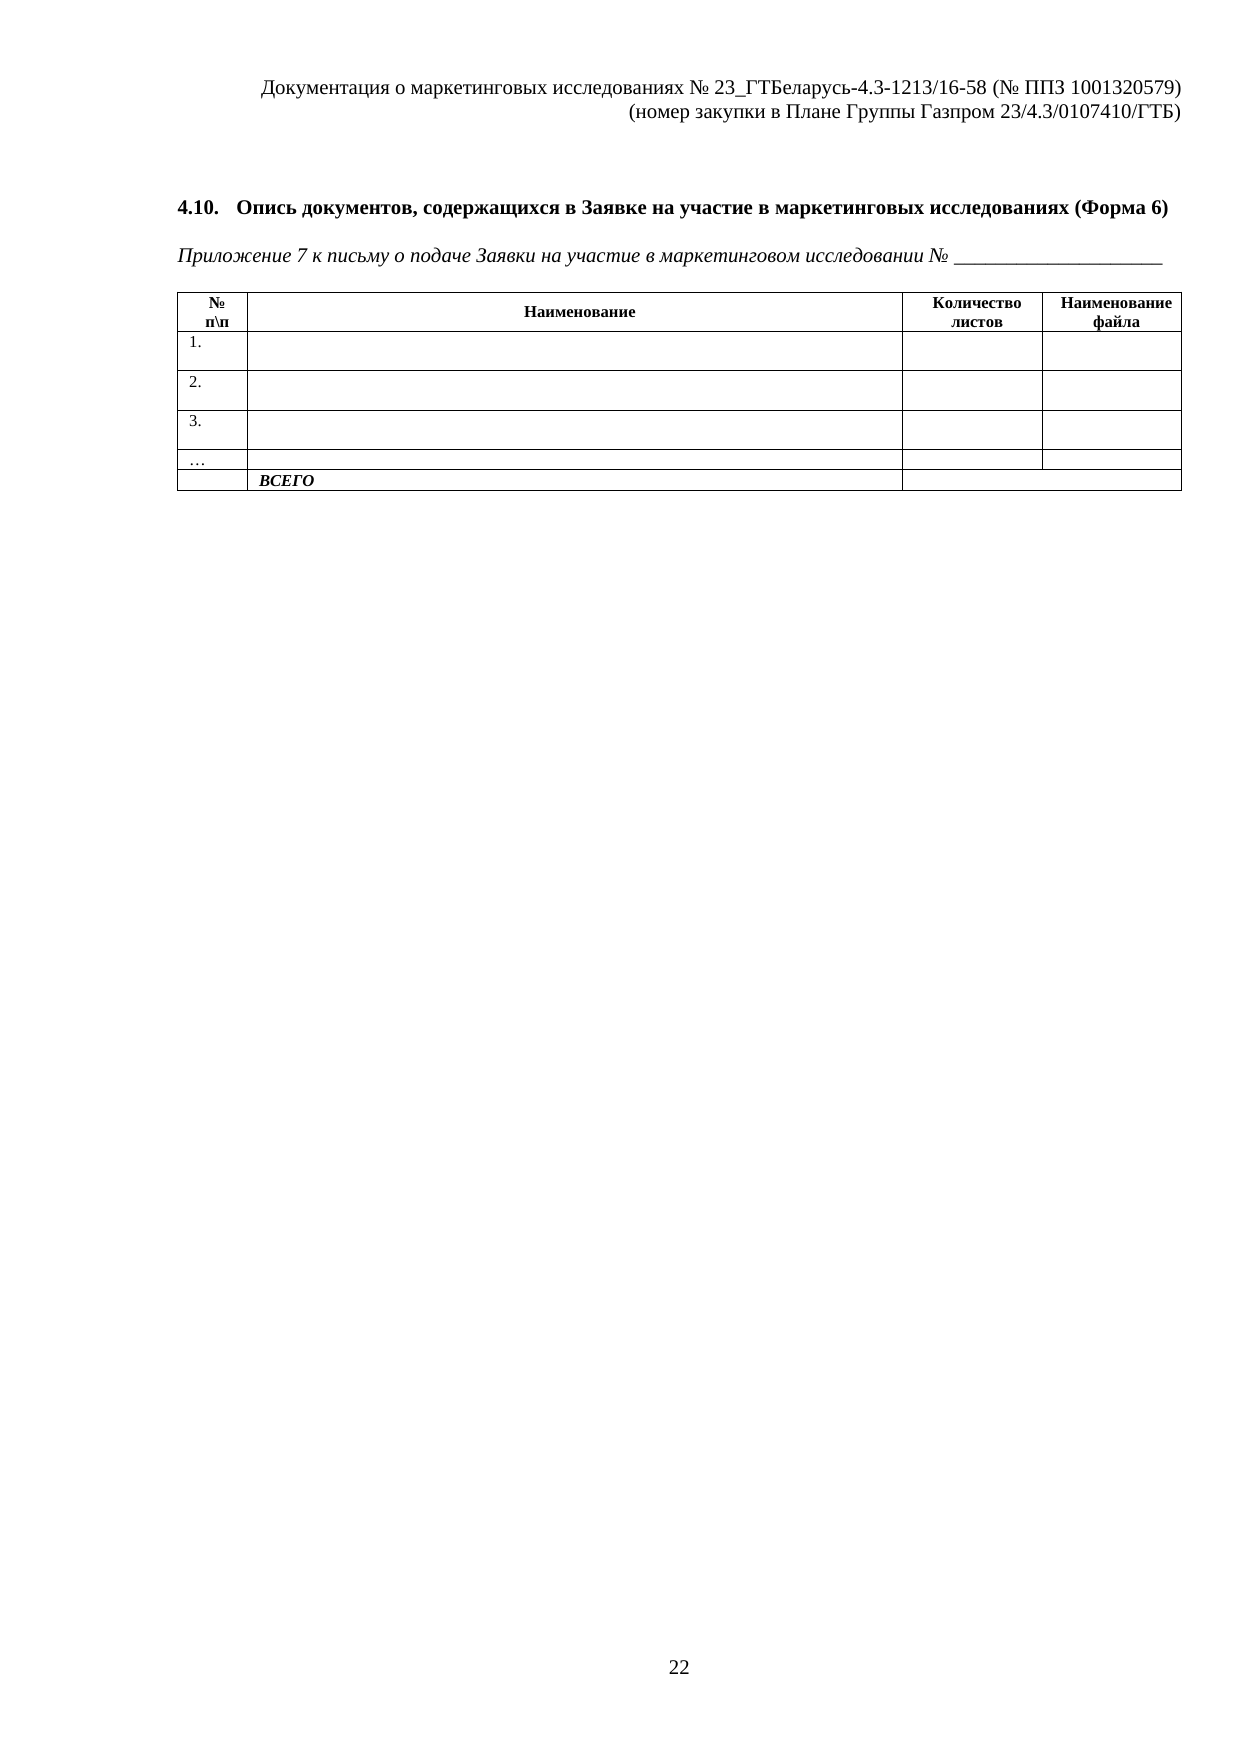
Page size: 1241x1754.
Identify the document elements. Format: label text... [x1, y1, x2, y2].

table_cell [178, 470, 247, 489]
table_cell ВСЕГО [248, 470, 902, 489]
table_cell [178, 411, 247, 449]
table_cell [1043, 450, 1181, 469]
text Приложение 7 к письму о подаче Заявки на участие в маркетинговом исследовании № ____________________ [177, 243, 1181, 267]
table_cell [178, 371, 247, 410]
table_cell [248, 450, 902, 469]
list Опись документов, содержащихся в Заявке на участие в маркетинговых исследованиях (Форма 6) [177, 195, 1181, 219]
table_header Количество листов [903, 293, 1042, 331]
table_cell [1043, 371, 1181, 410]
table_header Наименование [248, 293, 902, 331]
table_header Наименование файла [1043, 293, 1181, 331]
table_cell … [178, 450, 247, 469]
table_cell [903, 450, 1042, 469]
table_cell [178, 332, 247, 370]
table_cell [248, 411, 902, 449]
table_cell [248, 332, 902, 370]
table_cell [248, 371, 902, 410]
table_header № п\п [178, 293, 247, 331]
table_cell [903, 371, 1042, 410]
table_cell [1043, 332, 1181, 370]
table_cell [903, 332, 1042, 370]
table_cell [1043, 411, 1181, 449]
table_cell [903, 470, 1181, 489]
table_cell [903, 411, 1042, 449]
